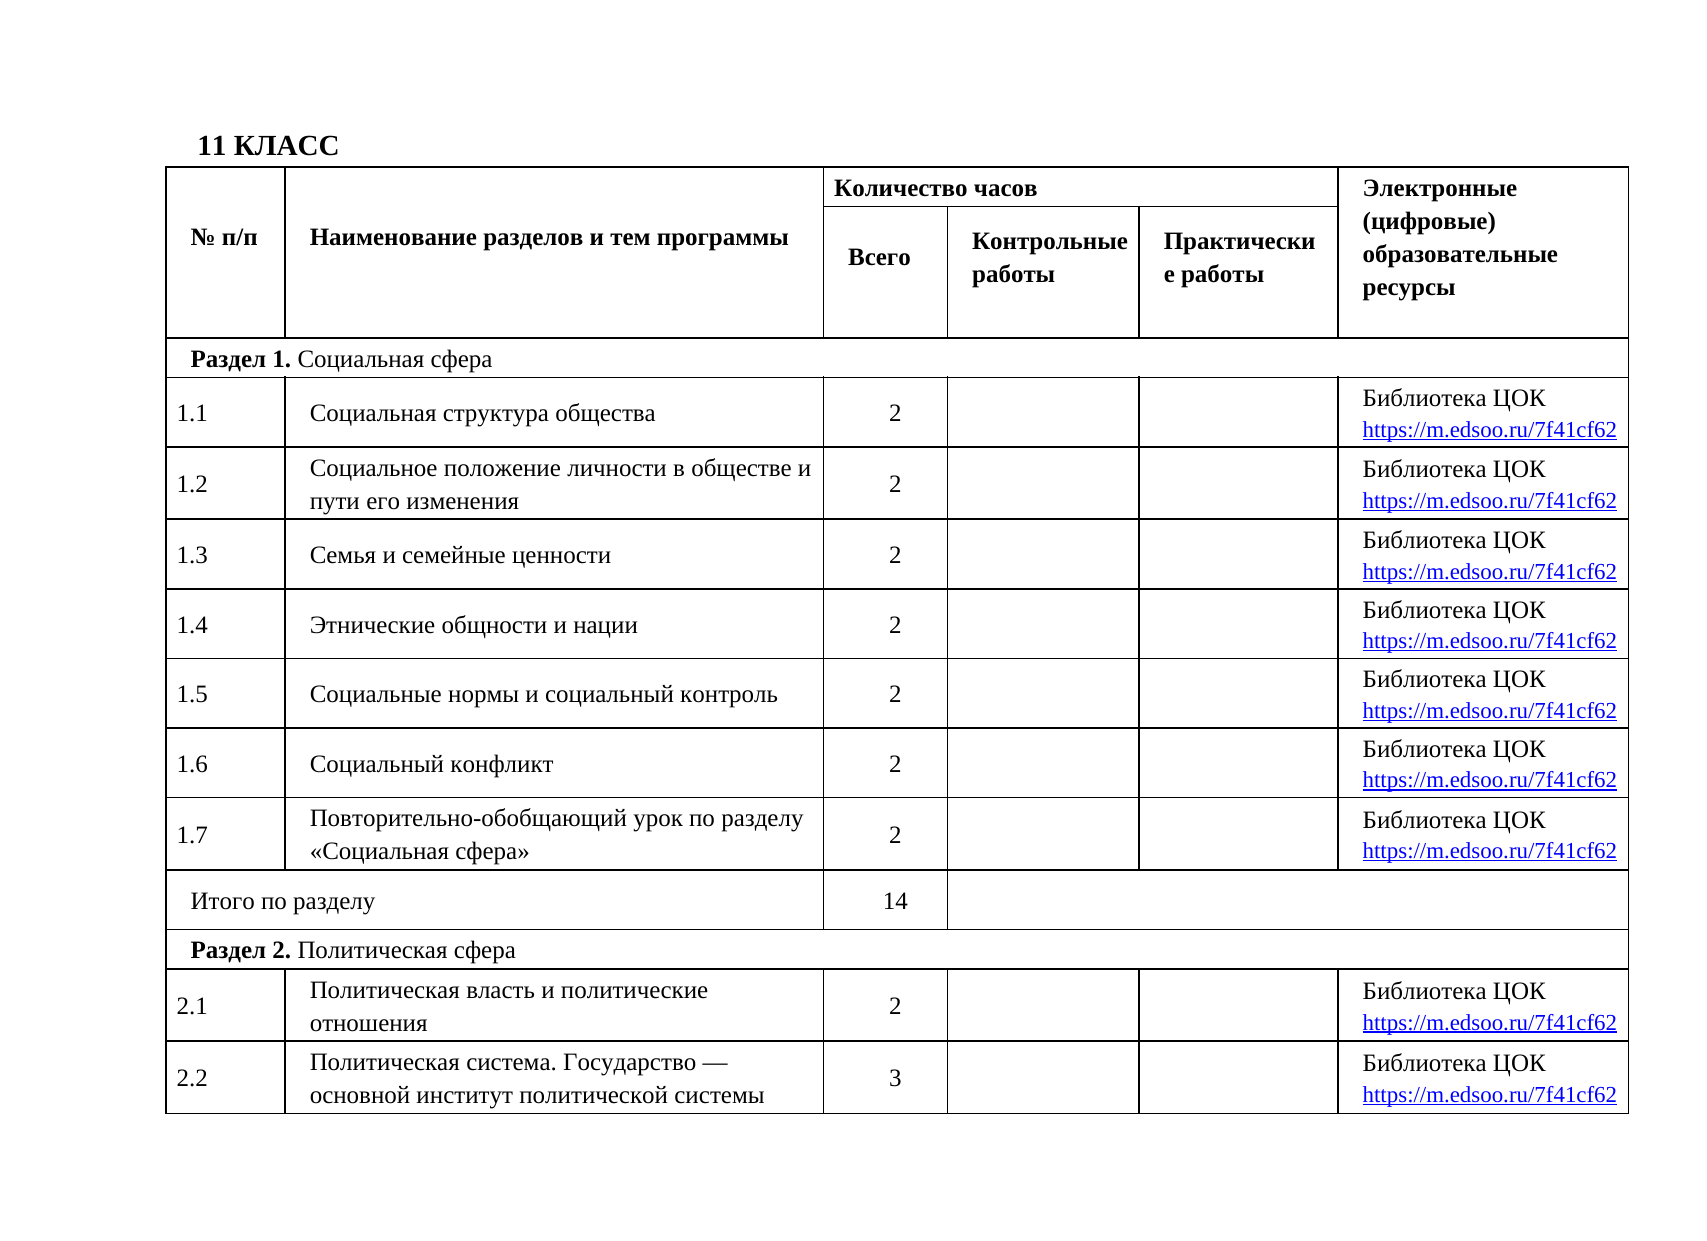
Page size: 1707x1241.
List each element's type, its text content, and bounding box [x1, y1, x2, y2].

table_cell 2 [824, 970, 947, 1040]
table_cell 14 [824, 871, 947, 928]
table_cell 2 [824, 378, 947, 446]
table_cell 1.2 [167, 448, 284, 518]
table_cell [948, 659, 1138, 727]
table_cell [1140, 798, 1337, 869]
table_cell [948, 871, 1628, 928]
table_cell Библиотека ЦОК https://m.edsoo.ru/7f41cf62 [1339, 729, 1628, 797]
table_cell Социальные нормы и социальный контроль [286, 659, 823, 727]
table_cell Этнические общности и нации [286, 590, 823, 657]
table_cell 2 [824, 520, 947, 588]
table_cell [948, 448, 1138, 518]
table_cell [1140, 448, 1337, 518]
table_cell Библиотека ЦОК https://m.edsoo.ru/7f41cf62 [1339, 448, 1628, 518]
table_cell Социальная структура общества [286, 378, 823, 446]
table_cell [948, 1042, 1138, 1113]
table_cell Библиотека ЦОК https://m.edsoo.ru/7f41cf62 [1339, 520, 1628, 588]
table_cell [1339, 1042, 1628, 1113]
table_cell [1140, 590, 1337, 657]
table_cell 2 [824, 590, 947, 657]
table_cell [948, 798, 1138, 869]
table_cell 1.6 [167, 729, 284, 797]
table_cell [1140, 659, 1337, 727]
table_cell 1.4 [167, 590, 284, 657]
table_cell [948, 378, 1138, 446]
table_cell 1.3 [167, 520, 284, 588]
table_cell Политическая система. Государство — основной институт политической системы [286, 1042, 823, 1113]
table_cell [948, 590, 1138, 657]
table_cell 1.5 [167, 659, 284, 727]
table_cell Политическая власть и политические отношения [286, 970, 823, 1040]
table_cell Библиотека ЦОК https://m.edsoo.ru/7f41cf62 [1339, 798, 1628, 869]
table_cell 2 [824, 448, 947, 518]
table_cell Всего [824, 207, 947, 337]
table_cell Раздел 1. Социальная сфера [167, 339, 1628, 376]
table_cell [948, 520, 1138, 588]
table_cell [1339, 970, 1628, 1040]
table_header Количество часов [824, 168, 1337, 206]
table_cell Библиотека ЦОК https://m.edsoo.ru/7f41cf62 [1339, 590, 1628, 657]
table_cell 1.7 [167, 798, 284, 869]
table_cell 2 [824, 729, 947, 797]
table_cell [1140, 729, 1337, 797]
table_cell [1140, 1042, 1337, 1113]
table_cell Практические работы [1140, 207, 1337, 337]
table_cell Социальное положение личности в обществе и пути его изменения [286, 448, 823, 518]
table_cell Библиотека ЦОК https://m.edsoo.ru/7f41cf62 [1339, 659, 1628, 727]
table_cell 2.2 [167, 1042, 284, 1113]
table_header № п/п [167, 168, 284, 337]
table_cell 2 [824, 659, 947, 727]
table_cell Семья и семейные ценности [286, 520, 823, 588]
table_cell Контрольные работы [948, 207, 1138, 337]
table_header Наименование разделов и тем программы [286, 168, 823, 337]
table_cell Библиотека ЦОК https://m.edsoo.ru/7f41cf62 [1339, 378, 1628, 446]
table_cell Повторительно-обобщающий урок по разделу «Социальная сфера» [286, 798, 823, 869]
table_header Электронные (цифровые) образовательные ресурсы [1339, 168, 1628, 337]
table_cell Итого по разделу [167, 871, 823, 928]
table_cell Раздел 2. Политическая сфера [167, 930, 1628, 968]
table_cell [1140, 378, 1337, 446]
table_cell [948, 729, 1138, 797]
table_cell Социальный конфликт [286, 729, 823, 797]
table_cell 1.1 [167, 378, 284, 446]
table_cell 2 [824, 798, 947, 869]
text 11 КЛАСС [190, 128, 1618, 161]
table_cell 3 [824, 1042, 947, 1113]
table_cell 2.1 [167, 970, 284, 1040]
table_cell [1140, 520, 1337, 588]
table_cell [948, 970, 1138, 1040]
table_cell [1140, 970, 1337, 1040]
